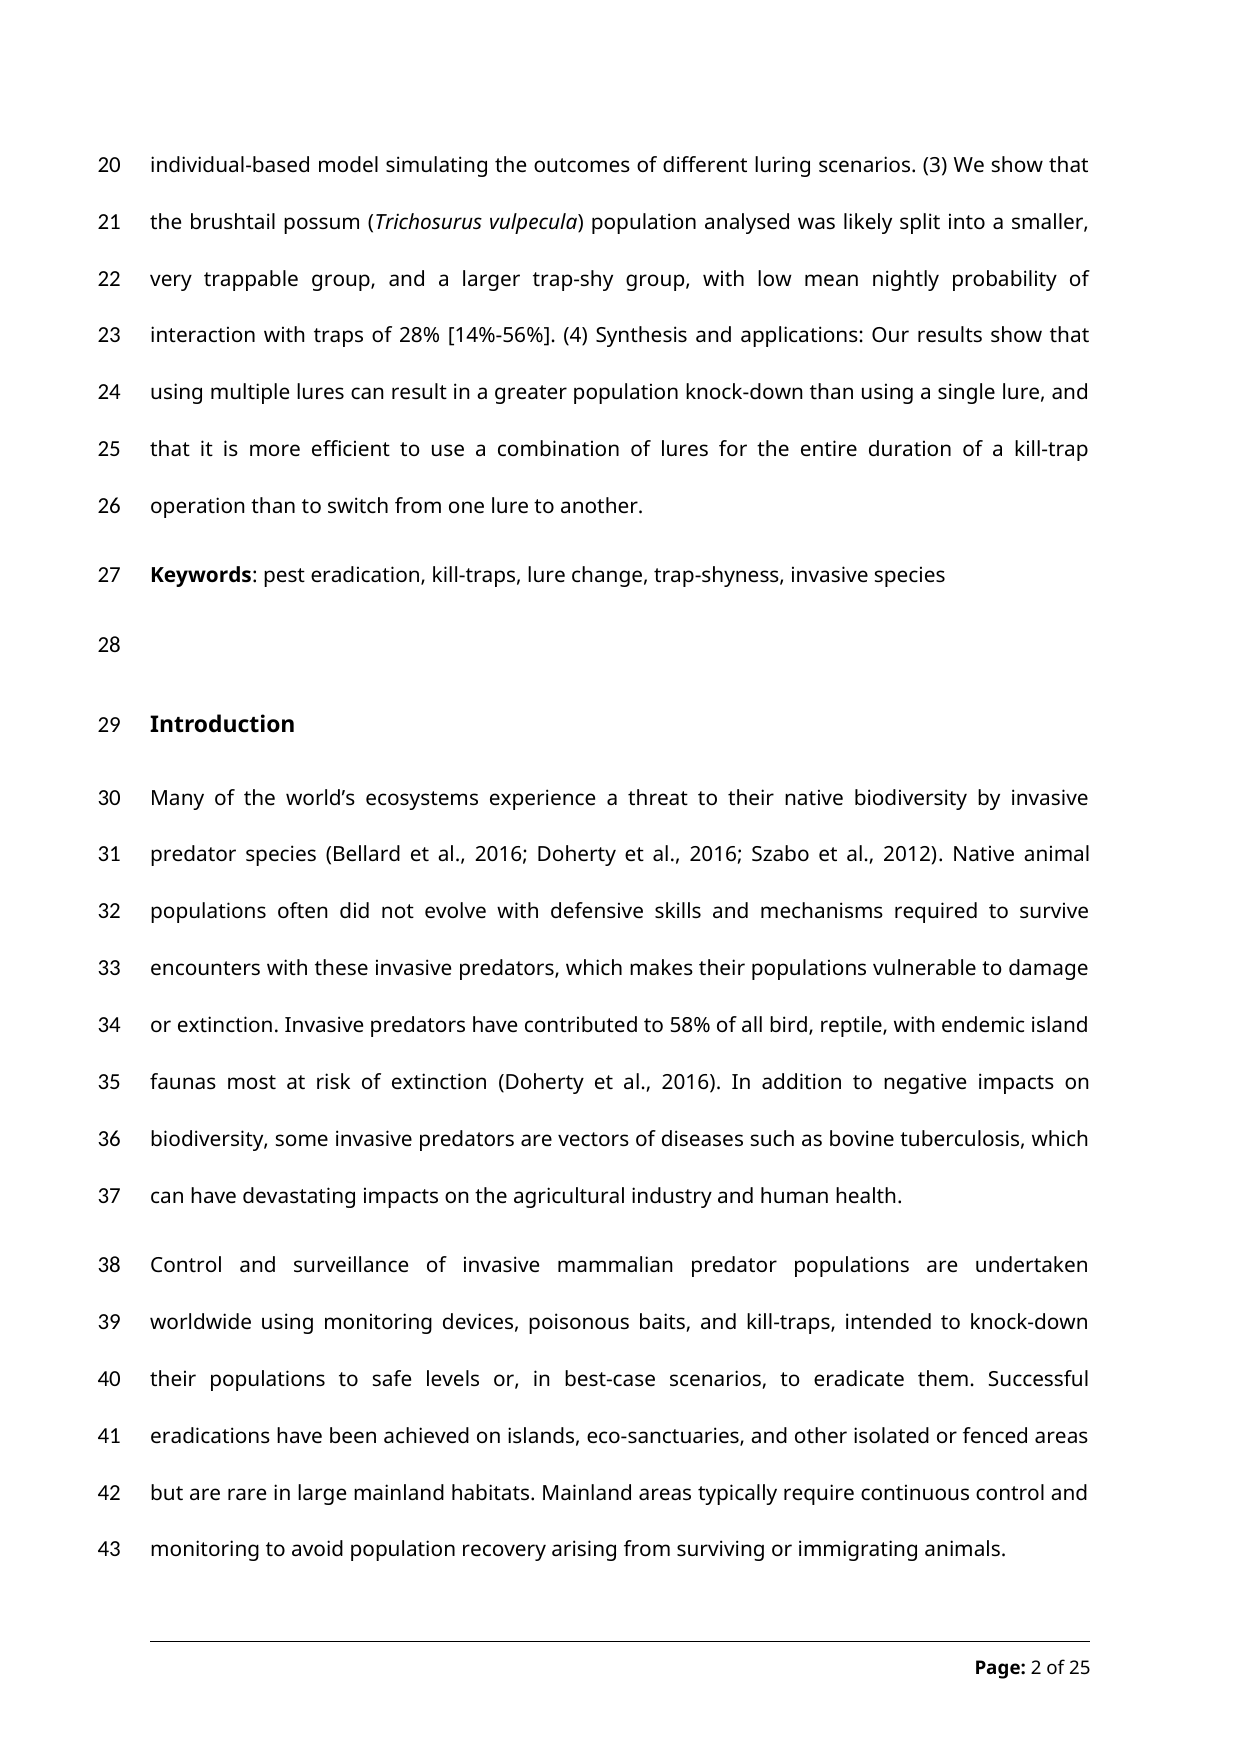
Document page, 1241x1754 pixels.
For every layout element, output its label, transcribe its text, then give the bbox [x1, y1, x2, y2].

text Control and surveillance of invasive mammalian predator populations are undertaken worldwide using monitoring devices, poisonous baits, and kill-traps, intended to knock-down their populations to safe levels or, in best-case scenarios, to eradicate them. Successful eradications have been achieved on islands, eco-sanctuaries, and other isolated or fenced areas but are rare in large mainland habitats. Mainland areas typically require continuous control and monitoring to avoid population recovery arising from surviving or immigrating animals. [150, 1250, 1090, 1563]
subtitle Introduction [150, 708, 1090, 739]
text Keywords: pest eradication, kill-traps, lure change, trap-shyness, invasive species [150, 561, 1090, 589]
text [150, 150, 1090, 520]
text Many of the world’s ecosystems experience a threat to their native biodiversity by invasive predator species (Bellard et al., 2016; Doherty et al., 2016; Szabo et al., 2012). Native animal populations often did not evolve with defensive skills and mechanisms required to survive encounters with these invasive predators, which makes their populations vulnerable to damage or extinction. Invasive predators have contributed to 58% of all bird, reptile, with endemic island faunas most at risk of extinction (Doherty et al., 2016). In addition to negative impacts on biodiversity, some invasive predators are vectors of diseases such as bovine tuberculosis, which can have devastating impacts on the agricultural industry and human health. [150, 783, 1090, 1209]
